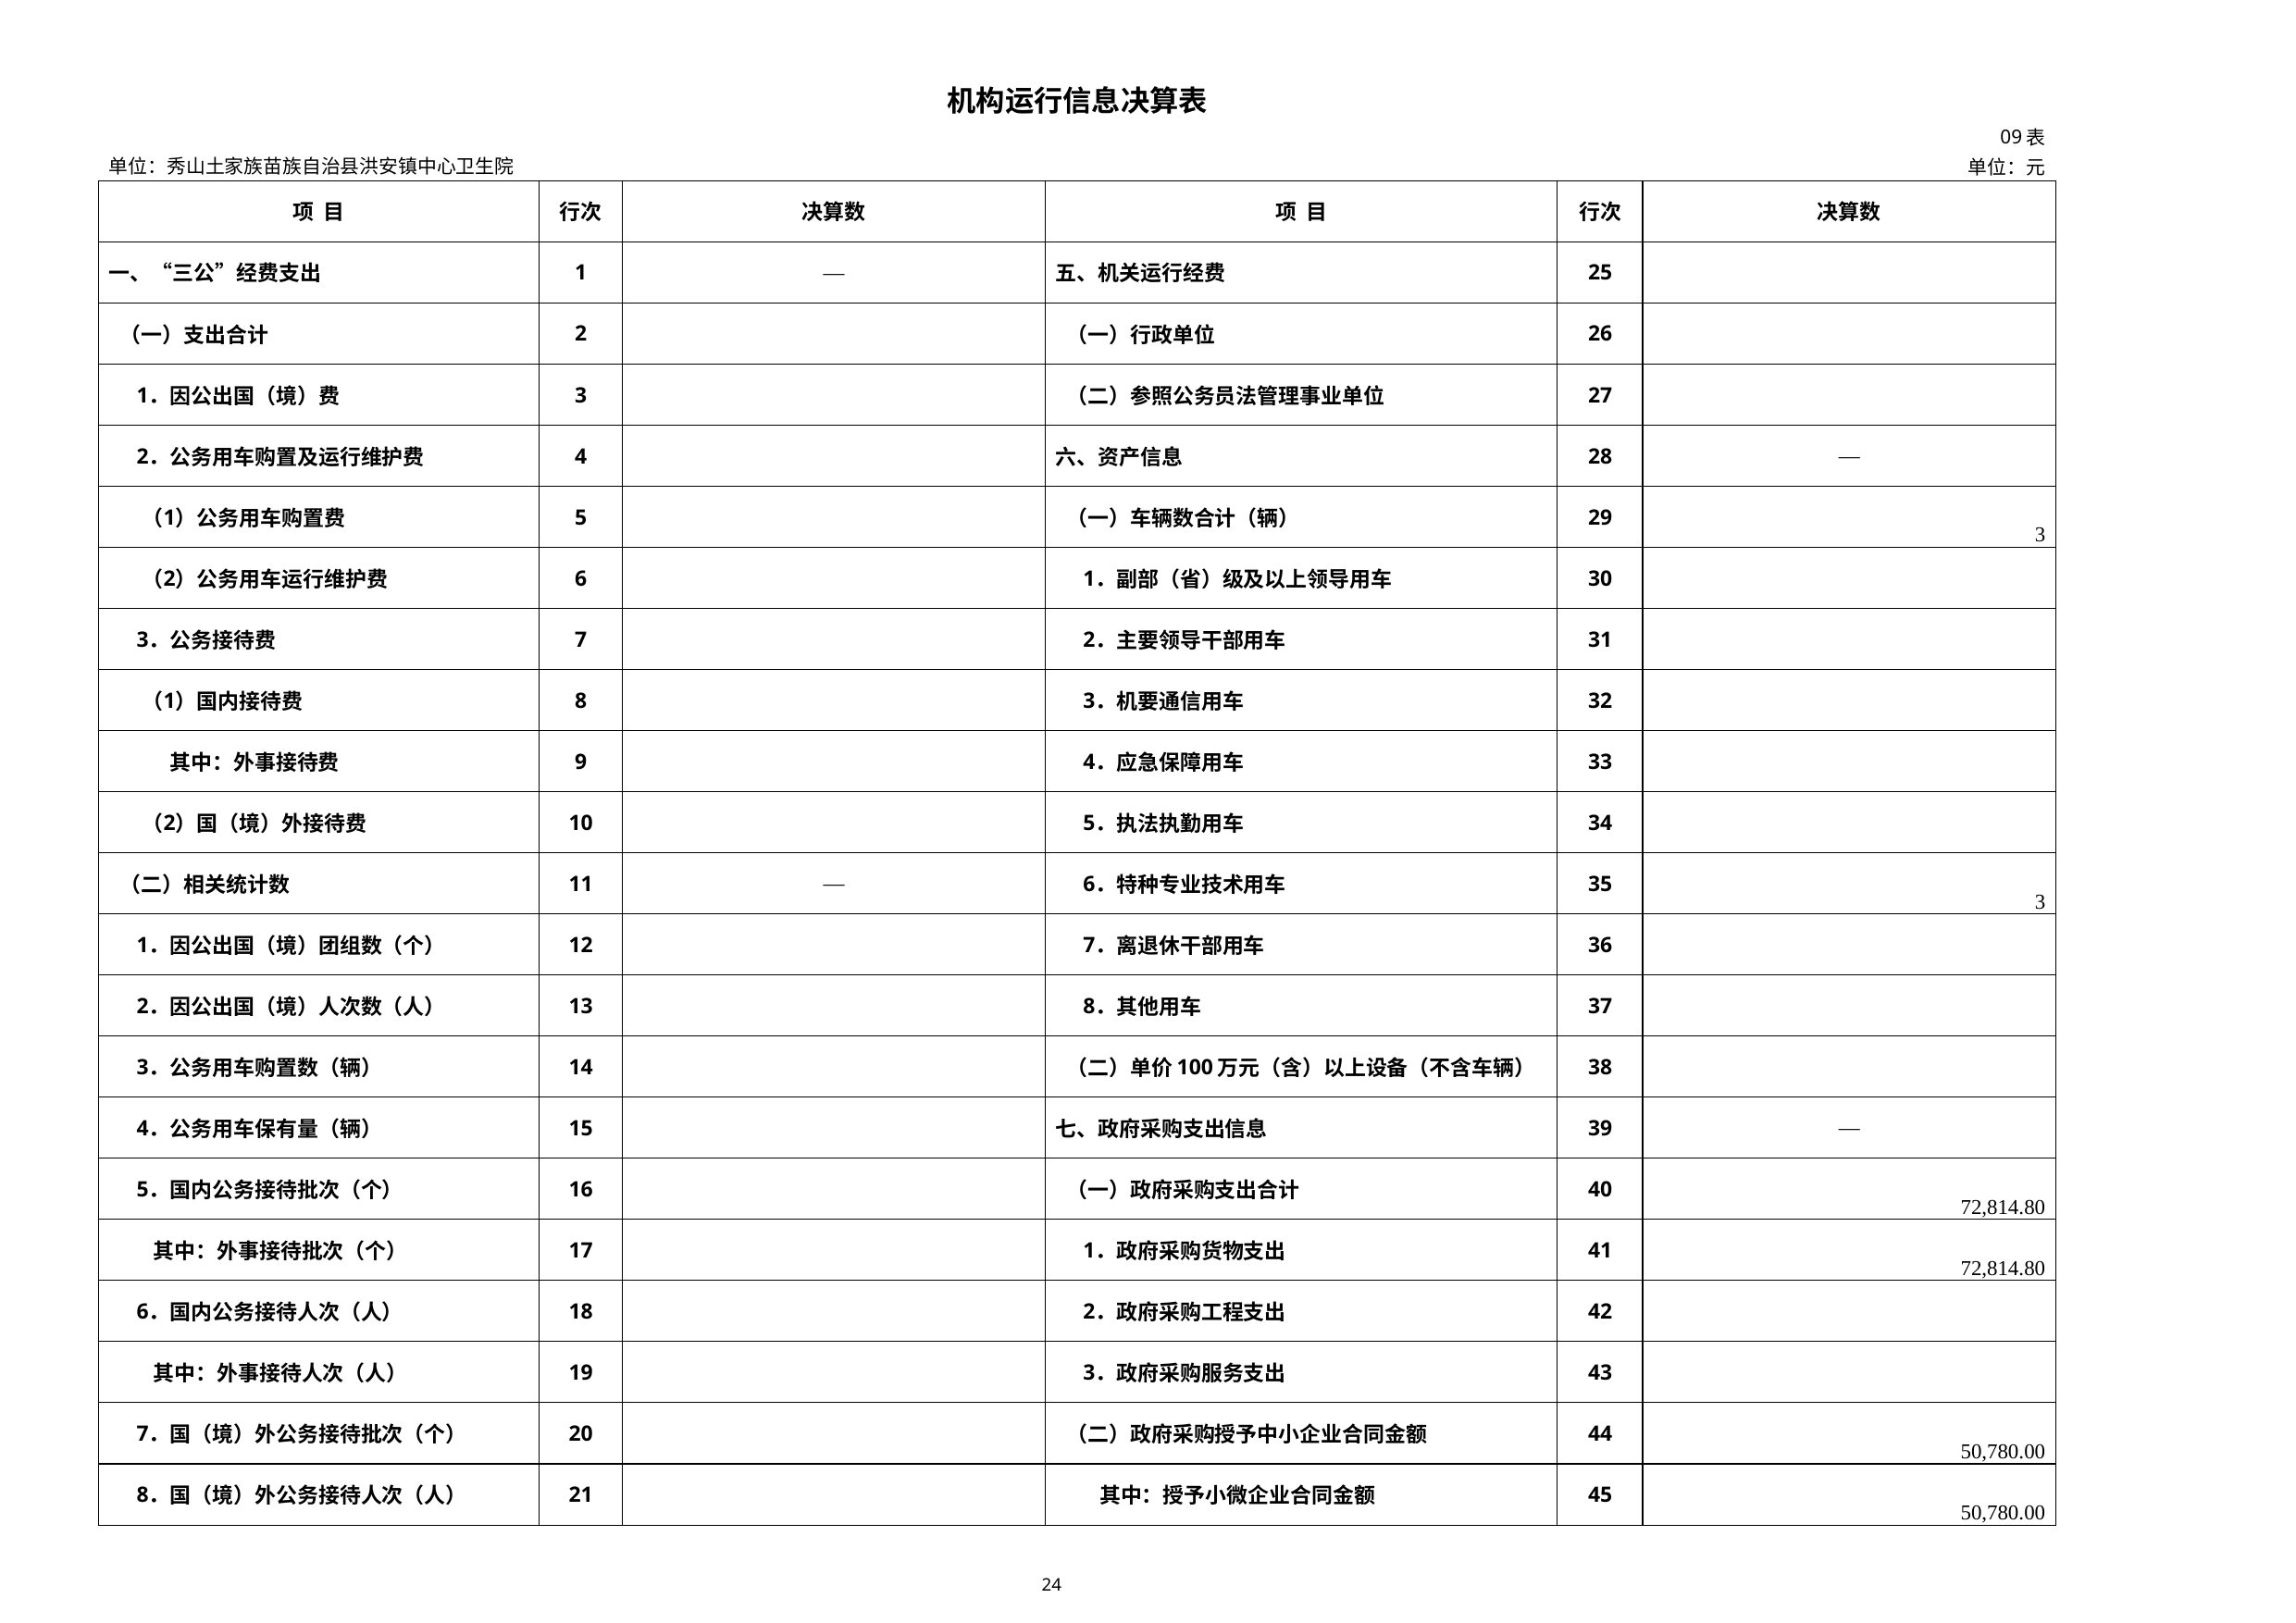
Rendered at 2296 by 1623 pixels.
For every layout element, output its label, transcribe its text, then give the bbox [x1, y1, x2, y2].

table_cell 12 [540, 914, 622, 974]
table_cell 44 [1558, 1403, 1642, 1463]
table_cell 8．国（境）外公务接待人次（人） [99, 1465, 539, 1524]
table_cell 4．公务用车保有量（辆） [99, 1097, 539, 1158]
table_cell （二）参照公务员法管理事业单位 [1046, 365, 1557, 425]
table_cell 8．其他用车 [1046, 975, 1557, 1035]
table_cell [623, 1220, 1045, 1280]
table_cell 17 [540, 1220, 622, 1280]
table_cell [623, 1097, 1045, 1158]
table_cell 45 [1558, 1465, 1642, 1524]
table_cell 行次 [1558, 181, 1642, 242]
table_cell 7．离退休干部用车 [1046, 914, 1557, 974]
table_cell 19 [540, 1342, 622, 1402]
table_cell 3 [1644, 853, 2055, 913]
table_cell 项 目 [1046, 181, 1557, 242]
table_cell [623, 1158, 1045, 1219]
table_cell 18 [540, 1281, 622, 1341]
table_cell 4．应急保障用车 [1046, 731, 1557, 791]
table_cell 其中：外事接待批次（个） [99, 1220, 539, 1280]
table_cell [1644, 365, 2055, 425]
table_cell 六、资产信息 [1046, 426, 1557, 486]
table_cell 单位：秀山土家族苗族自治县洪安镇中心卫生院 [98, 120, 1643, 180]
table_cell — [623, 853, 1045, 913]
table_cell 3 [1644, 487, 2055, 547]
table_cell 6 [540, 548, 622, 608]
table_cell 21 [540, 1465, 622, 1524]
table_cell 30 [1558, 548, 1642, 608]
table_cell 35 [1558, 853, 1642, 913]
table_cell 决算数 [1644, 181, 2055, 242]
table_cell 其中：授予小微企业合同金额 [1046, 1465, 1557, 1524]
table_cell [623, 304, 1045, 364]
table_cell 50,780.00 [1644, 1403, 2055, 1463]
table_cell 27 [1558, 365, 1642, 425]
table_cell （二）政府采购授予中小企业合同金额 [1046, 1403, 1557, 1463]
table_cell 6．国内公务接待人次（人） [99, 1281, 539, 1341]
table_cell [623, 1342, 1045, 1402]
table_cell 09表 [1643, 120, 2055, 150]
table_cell 40 [1558, 1158, 1642, 1219]
table_cell 3．机要通信用车 [1046, 670, 1557, 730]
table_cell 3．公务接待费 [99, 609, 539, 669]
table_cell [1644, 1342, 2055, 1402]
table_cell [623, 1036, 1045, 1096]
table_cell （一）政府采购支出合计 [1046, 1158, 1557, 1219]
table_cell [1644, 548, 2055, 608]
table_cell 4 [540, 426, 622, 486]
table_cell 8 [540, 670, 622, 730]
table_cell 10 [540, 792, 622, 852]
table_cell 5 [540, 487, 622, 547]
table_cell 6．特种专业技术用车 [1046, 853, 1557, 913]
table_cell 41 [1558, 1220, 1642, 1280]
table_cell 其中：外事接待费 [99, 731, 539, 791]
table_cell 14 [540, 1036, 622, 1096]
table_cell [1644, 975, 2055, 1035]
table_cell 决算数 [623, 181, 1045, 242]
table_cell [623, 426, 1045, 486]
table_cell 5．执法执勤用车 [1046, 792, 1557, 852]
table_cell [623, 792, 1045, 852]
table_cell 72,814.80 [1644, 1158, 2055, 1219]
table_cell 1．副部（省）级及以上领导用车 [1046, 548, 1557, 608]
table_cell [1644, 242, 2055, 303]
table_cell 31 [1558, 609, 1642, 669]
table_cell 50,780.00 [1644, 1465, 2055, 1524]
table_cell 1 [540, 242, 622, 303]
table_cell [1644, 792, 2055, 852]
table_cell 1．因公出国（境）团组数（个） [99, 914, 539, 974]
table_cell [623, 1465, 1045, 1524]
table_cell 7．国（境）外公务接待批次（个） [99, 1403, 539, 1463]
table_cell [1644, 670, 2055, 730]
table_cell 2 [540, 304, 622, 364]
table_cell [1644, 304, 2055, 364]
table_cell 26 [1558, 304, 1642, 364]
table_cell [1644, 1281, 2055, 1341]
table_cell 2．主要领导干部用车 [1046, 609, 1557, 669]
table_cell 五、机关运行经费 [1046, 242, 1557, 303]
table_cell 13 [540, 975, 622, 1035]
table_cell [623, 731, 1045, 791]
table_cell [623, 1281, 1045, 1341]
table_cell （二）相关统计数 [99, 853, 539, 913]
table_cell 七、政府采购支出信息 [1046, 1097, 1557, 1158]
table_cell 2．公务用车购置及运行维护费 [99, 426, 539, 486]
table_cell 单位：元 [1643, 150, 2055, 180]
table_cell 3．政府采购服务支出 [1046, 1342, 1557, 1402]
table_cell 20 [540, 1403, 622, 1463]
table_cell 9 [540, 731, 622, 791]
table_cell 1．因公出国（境）费 [99, 365, 539, 425]
table_cell [1644, 609, 2055, 669]
table_cell [623, 548, 1045, 608]
table_cell 42 [1558, 1281, 1642, 1341]
table_cell 其中：外事接待人次（人） [99, 1342, 539, 1402]
table_cell 行次 [540, 181, 622, 242]
table_cell [1644, 1036, 2055, 1096]
table_cell 7 [540, 609, 622, 669]
table_cell （2）公务用车运行维护费 [99, 548, 539, 608]
table_cell 43 [1558, 1342, 1642, 1402]
table_cell 72,814.80 [1644, 1220, 2055, 1280]
table_cell 2．政府采购工程支出 [1046, 1281, 1557, 1341]
table_cell 16 [540, 1158, 622, 1219]
table_cell 项 目 [99, 181, 539, 242]
table_cell — [1644, 1097, 2055, 1158]
table_cell （一）支出合计 [99, 304, 539, 364]
table_cell 2．因公出国（境）人次数（人） [99, 975, 539, 1035]
table_cell 29 [1558, 487, 1642, 547]
table_cell 32 [1558, 670, 1642, 730]
table_cell 3 [540, 365, 622, 425]
table_cell 15 [540, 1097, 622, 1158]
table_cell — [1644, 426, 2055, 486]
table_cell [1644, 731, 2055, 791]
table_cell （2）国（境）外接待费 [99, 792, 539, 852]
table_cell 11 [540, 853, 622, 913]
table_cell 一、“三公”经费支出 [99, 242, 539, 303]
table_cell 1．政府采购货物支出 [1046, 1220, 1557, 1280]
table_cell （1）国内接待费 [99, 670, 539, 730]
table_cell 33 [1558, 731, 1642, 791]
table_cell [623, 914, 1045, 974]
table_cell [623, 365, 1045, 425]
table_cell [623, 670, 1045, 730]
table_cell [623, 487, 1045, 547]
table_cell 39 [1558, 1097, 1642, 1158]
table_cell 5．国内公务接待批次（个） [99, 1158, 539, 1219]
table_cell 34 [1558, 792, 1642, 852]
table_cell 25 [1558, 242, 1642, 303]
table_cell — [623, 242, 1045, 303]
table_header 机构运行信息决算表 [98, 60, 2055, 119]
table_cell （1）公务用车购置费 [99, 487, 539, 547]
table_cell [1644, 914, 2055, 974]
table_cell [623, 609, 1045, 669]
table_cell 3．公务用车购置数（辆） [99, 1036, 539, 1096]
table_cell （二）单价100万元（含）以上设备（不含车辆） [1046, 1036, 1557, 1096]
table_cell 37 [1558, 975, 1642, 1035]
table_cell 28 [1558, 426, 1642, 486]
table_cell [623, 1403, 1045, 1463]
table_cell 36 [1558, 914, 1642, 974]
table_cell 38 [1558, 1036, 1642, 1096]
table_cell （一）行政单位 [1046, 304, 1557, 364]
table_cell [623, 975, 1045, 1035]
table_cell （一）车辆数合计（辆） [1046, 487, 1557, 547]
